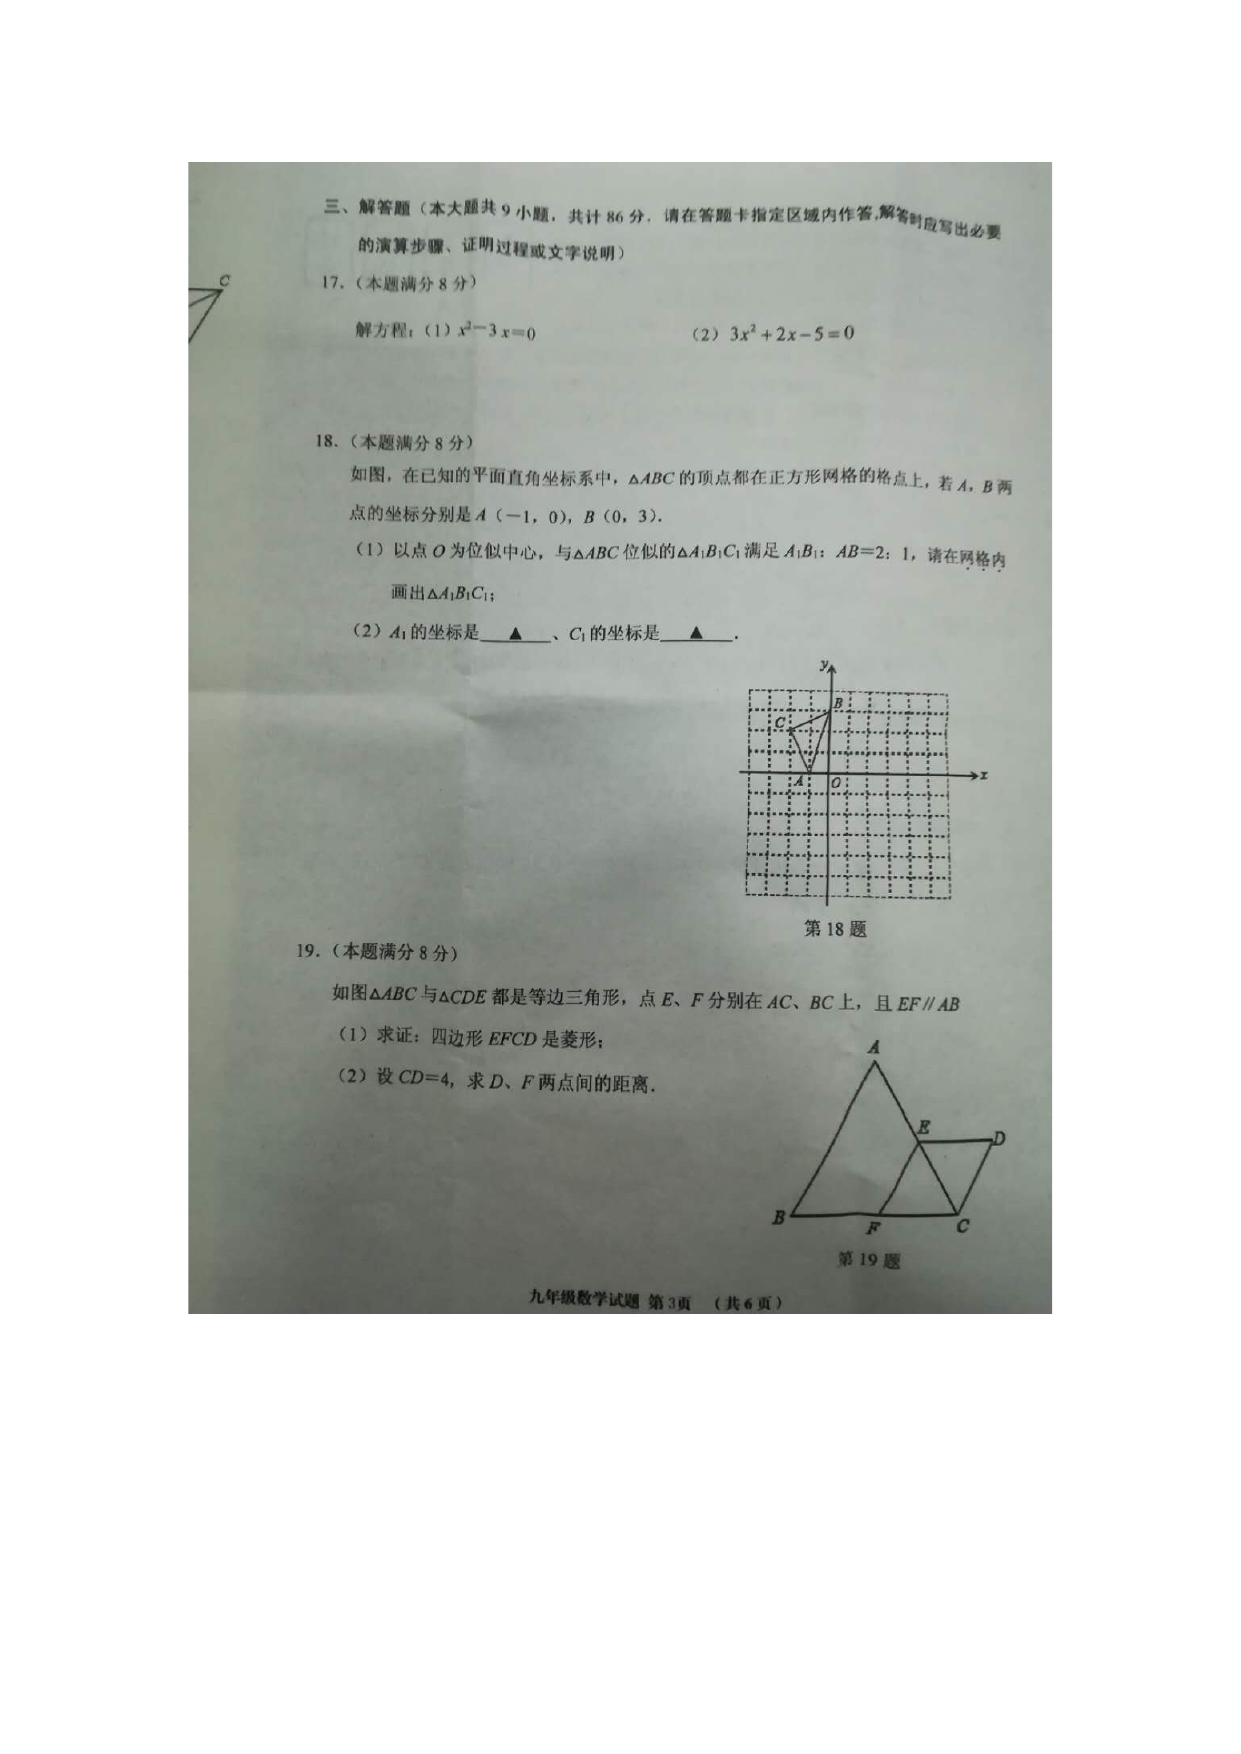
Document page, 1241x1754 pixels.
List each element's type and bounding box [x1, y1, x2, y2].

picture [188, 162, 1053, 1314]
